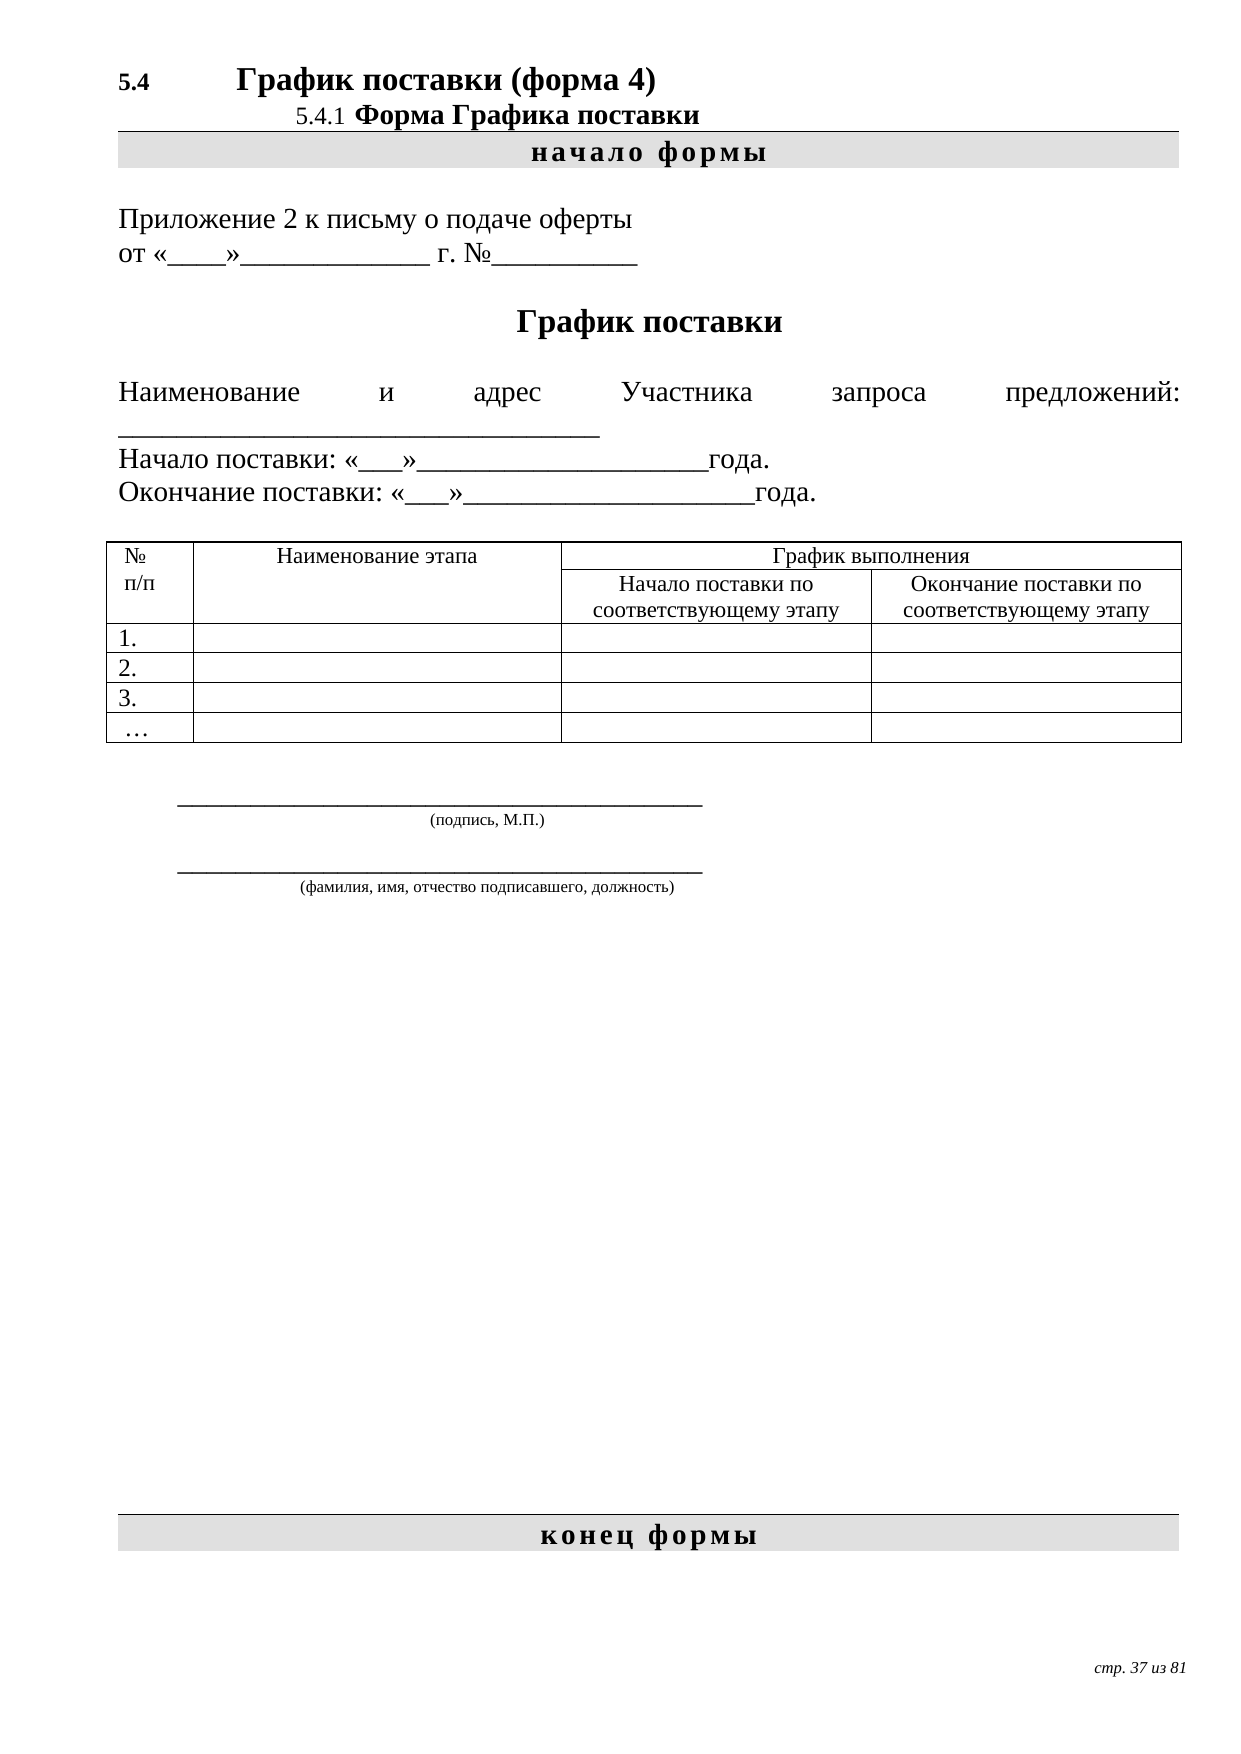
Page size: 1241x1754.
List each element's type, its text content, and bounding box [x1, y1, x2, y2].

table_cell [872, 683, 1181, 712]
subtitle График поставки (форма 4) [118, 59, 1181, 97]
text (фамилия, имя, отчество подписавшего, должность) [118, 877, 797, 910]
table_cell [194, 683, 561, 712]
table_cell [194, 653, 561, 682]
text Окончание поставки: «___»____________________года. [118, 474, 1181, 508]
table_cell [872, 624, 1181, 652]
text Приложение 2 к письму о подаче оферты от «____»_____________ г. №__________ [118, 201, 1181, 268]
table_cell [562, 653, 871, 682]
table_cell [562, 713, 871, 742]
text Наименование и адрес Участника запроса предложений: _________________________________ [118, 374, 1181, 441]
table_header График выполнения [562, 543, 1181, 569]
text График поставки [118, 302, 1181, 340]
table_cell [562, 683, 871, 712]
table_cell … [107, 713, 193, 742]
text Форма Графика поставки [236, 97, 1181, 131]
table_cell [872, 653, 1181, 682]
table_cell [872, 713, 1181, 742]
table_cell [194, 713, 561, 742]
table_cell Начало поставки по соответствующему этапу [562, 570, 871, 622]
table_header Наименование этапа [194, 543, 561, 622]
table_header № п/п [107, 543, 193, 622]
table_cell [562, 624, 871, 652]
text Начало поставки: «___»____________________года. [118, 441, 1181, 474]
text начало формы [118, 132, 1179, 168]
text (подпись, М.П.) [118, 810, 797, 843]
table_cell [107, 624, 193, 652]
table_cell [107, 683, 193, 712]
table_cell [107, 653, 193, 682]
text ____________________________________ [118, 843, 1181, 877]
text ____________________________________ [118, 776, 1181, 810]
table_cell [194, 624, 561, 652]
text конец формы [118, 1515, 1179, 1551]
table_cell Окончание поставки по соответствующему этапу [872, 570, 1181, 622]
